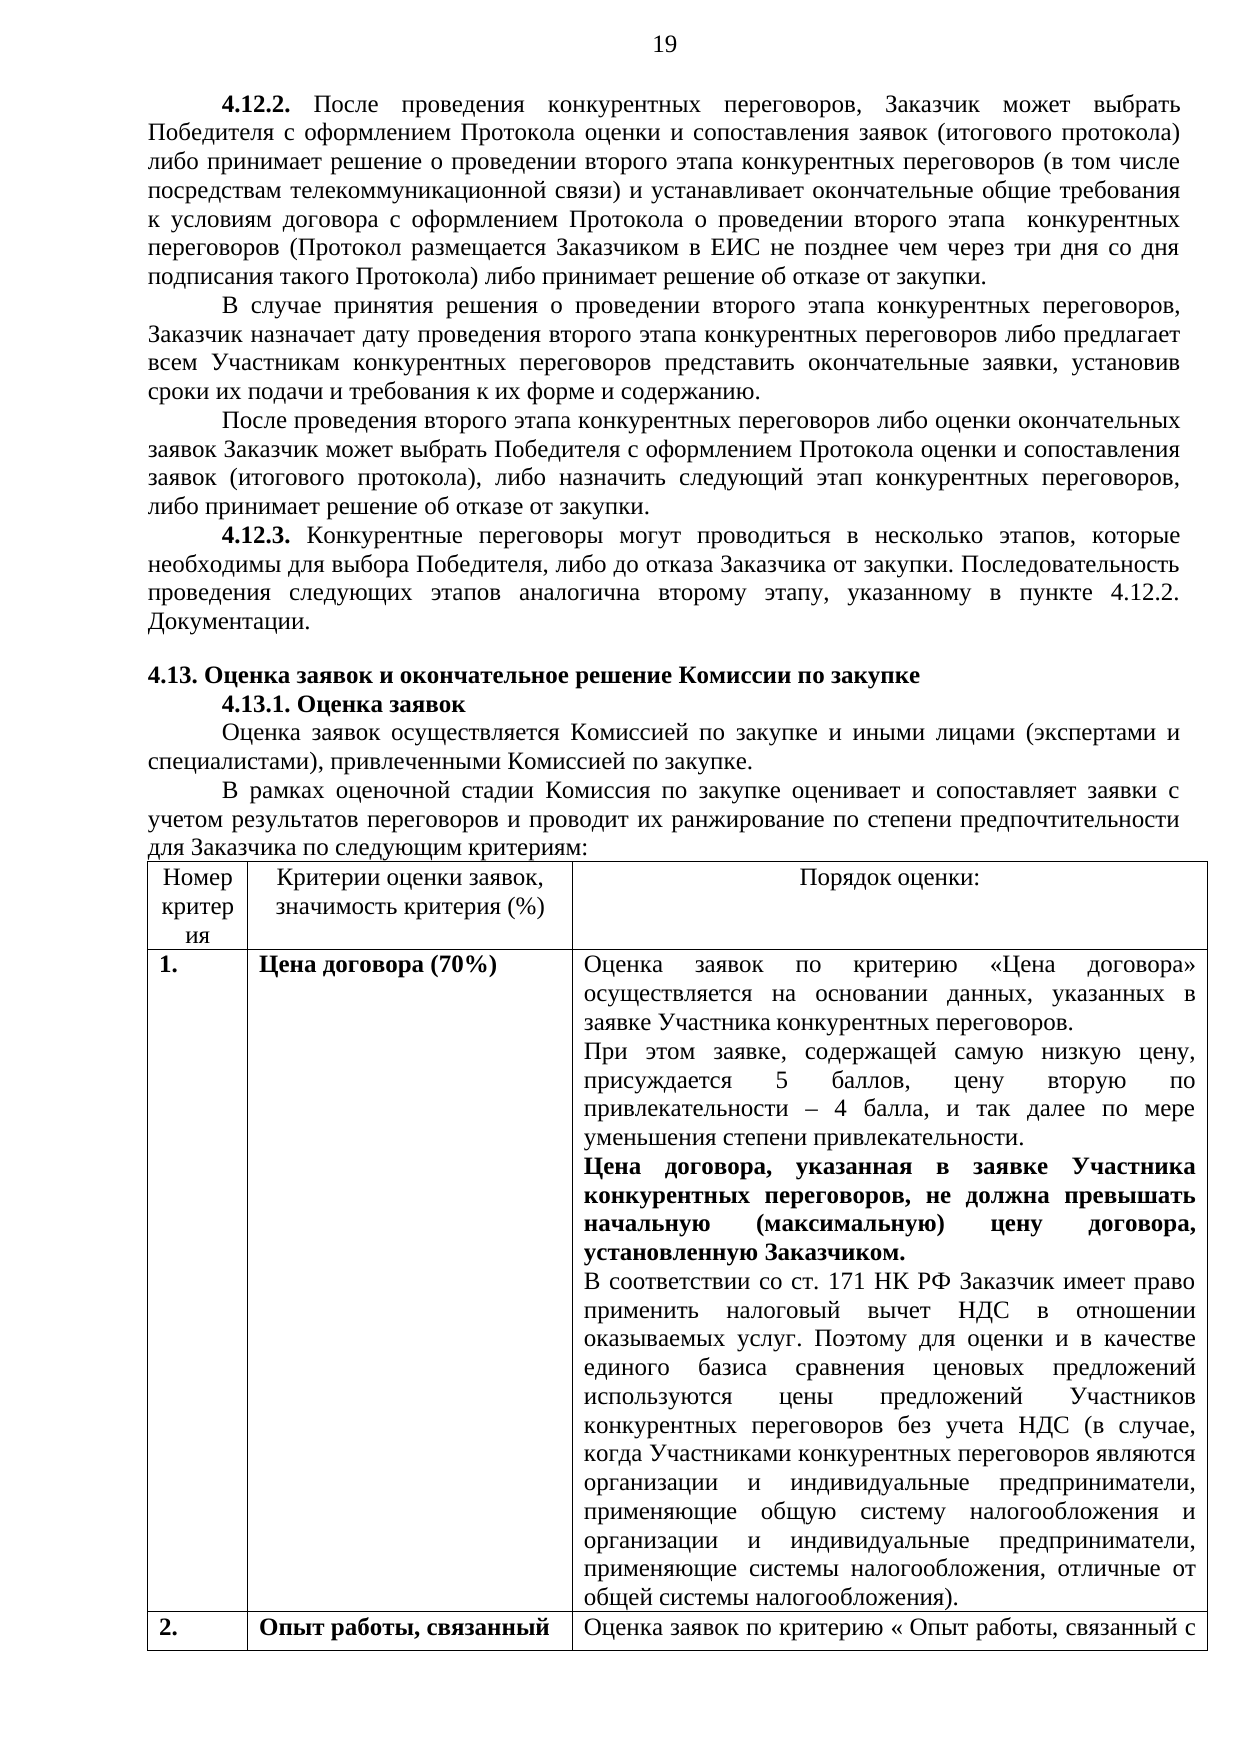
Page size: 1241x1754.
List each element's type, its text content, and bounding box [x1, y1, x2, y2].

text 4.12.3. Конкурентные переговоры могут проводиться в несколько этапов, которые необходимы для выбора Победителя, либо до отказа Заказчика от закупки. Последовательность проведения следующих этапов аналогична второму этапу, указанному в пункте 4.12.2. Документации. [148, 520, 1181, 635]
table_header Номер критерия [148, 862, 247, 948]
table_header Критерии оценки заявок, значимость критерия (%) [248, 862, 572, 948]
table_cell Цена договора (70%) [248, 950, 572, 1611]
table_cell Оценка заявок по критерию «Цена договора» осуществляется на основании данных, указанных в заявке Участника конкурентных переговоров. При этом заявке, содержащей самую низкую цену, присуждается 5 баллов, цену вторую по привлекательности – 4 балла, и так далее по мере уменьшения степени привлекательности. Цена договора, указанная в заявке Участника конкурентных переговоров, не должна превышать начальную (максимальную) цену договора, установленную Заказчиком. В соответствии со ст. 171 НК РФ Заказчик имеет право применить налоговый вычет НДС в отношении оказываемых услуг. Поэтому для оценки и в качестве единого базиса сравнения ценовых предложений используются цены предложений Участников конкурентных переговоров без учета НДС (в случае, когда Участниками конкурентных переговоров являются организации и индивидуальные предприниматели, применяющие общую систему налогообложения и организации и индивидуальные предприниматели, применяющие системы налогообложения, отличные от общей системы налогообложения). [573, 950, 1207, 1611]
text Оценка заявок осуществляется Комиссией по закупке и иными лицами (экспертами и специалистами), привлеченными Комиссией по закупке. [148, 717, 1181, 775]
text 4.13.1. Оценка заявок [148, 689, 1181, 717]
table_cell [573, 1612, 1207, 1650]
table_cell 1. [148, 950, 247, 1611]
text 4.12.2. После проведения конкурентных переговоров, Заказчик может выбрать Победителя с оформлением Протокола оценки и сопоставления заявок (итогового протокола) либо принимает решение о проведении второго этапа конкурентных переговоров (в том числе посредствам телекоммуникационной связи) и устанавливает окончательные общие требования к условиям договора с оформлением Протокола о проведении второго этапа конкурентных переговоров (Протокол размещается Заказчиком в ЕИС не позднее чем через три дня со дня подписания такого Протокола) либо принимает решение об отказе от закупки. [148, 89, 1181, 290]
table_header Порядок оценки: [573, 862, 1207, 948]
table_cell 2. [148, 1612, 247, 1650]
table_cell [248, 1612, 572, 1650]
text В рамках оценочной стадии Комиссия по закупке оценивает и сопоставляет заявки с учетом результатов переговоров и проводит их ранжирование по степени предпочтительности для Заказчика по следующим критериям: [148, 775, 1181, 861]
text 4.13. Оценка заявок и окончательное решение Комиссии по закупке [148, 660, 1181, 689]
text После проведения второго этапа конкурентных переговоров либо оценки окончательных заявок Заказчик может выбрать Победителя с оформлением Протокола оценки и сопоставления заявок (итогового протокола), либо назначить следующий этап конкурентных переговоров, либо принимает решение об отказе от закупки. [148, 405, 1181, 520]
text В случае принятия решения о проведении второго этапа конкурентных переговоров, Заказчик назначает дату проведения второго этапа конкурентных переговоров либо предлагает всем Участникам конкурентных переговоров представить окончательные заявки, установив сроки их подачи и требования к их форме и содержанию. [148, 290, 1181, 405]
